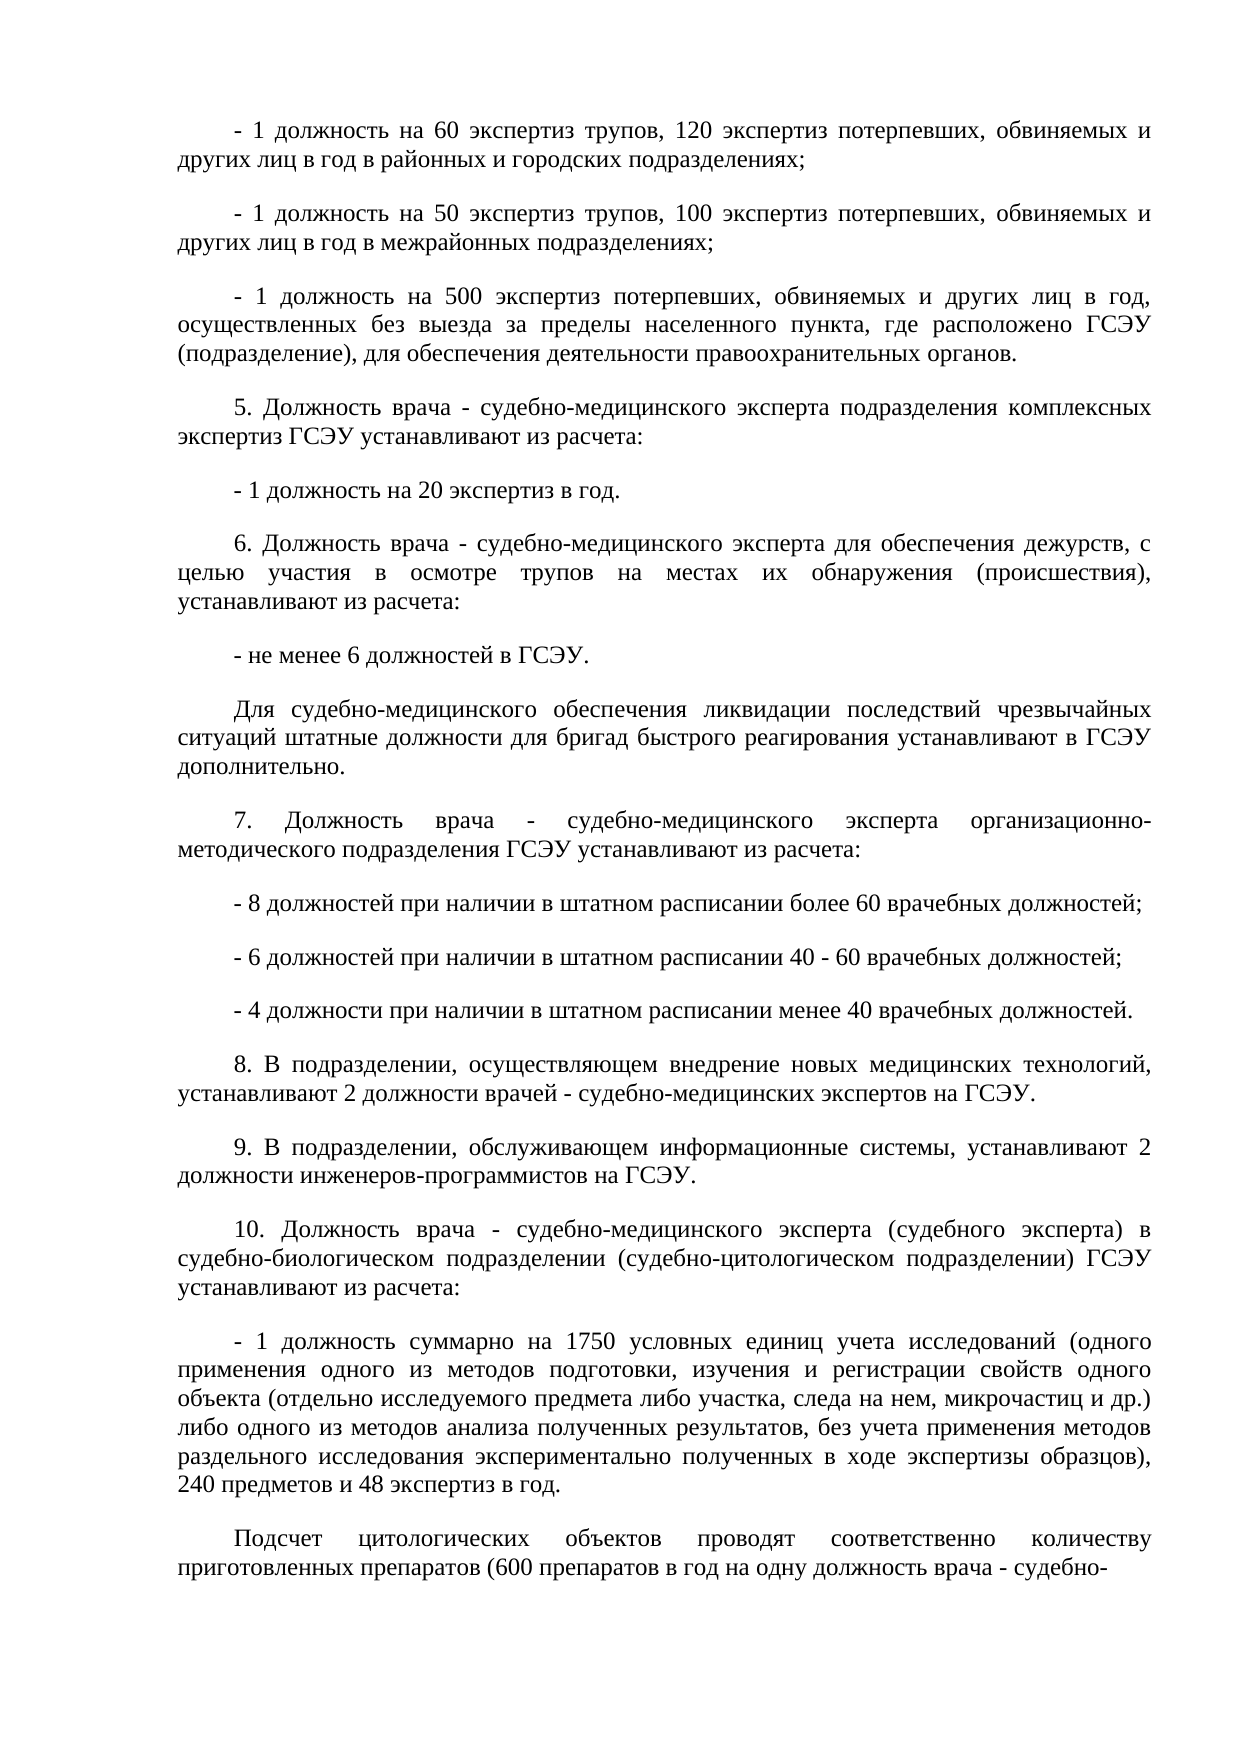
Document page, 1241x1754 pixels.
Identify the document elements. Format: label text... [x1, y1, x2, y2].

list 8 должностей при наличии в штатном расписании более 60 врачебных должностей; [233, 888, 1165, 917]
text Подсчет цитологических объектов проводят соответственно количеству приготовленных препаратов (600 препаратов в год на одну должность врача - судебно- [177, 1523, 1152, 1581]
list не менее 6 должностей в ГСЭУ. [233, 640, 1165, 669]
list Должность врача - судебно-медицинского эксперта (судебного эксперта) в судебно-биологическом подразделении (судебно-цитологическом подразделении) ГСЭУ устанавливают из расчета: [177, 1214, 1152, 1301]
list В подразделении, осуществляющем внедрение новых медицинских технологий, устанавливают 2 должности врачей - судебно-медицинских экспертов на ГСЭУ. [177, 1049, 1152, 1107]
list 4 должности при наличии в штатном расписании менее 40 врачебных должностей. [233, 996, 1165, 1024]
list Должность врача - судебно-медицинского эксперта подразделения комплексных экспертиз ГСЭУ устанавливают из расчета: [177, 392, 1152, 449]
list Должность врача - судебно-медицинского эксперта организационно- методического подразделения ГСЭУ устанавливают из расчета: [177, 805, 1152, 862]
list 1 должность суммарно на 1750 условных единиц учета исследований (одного применения одного из методов подготовки, изучения и регистрации свойств одного объекта (отдельно исследуемого предмета либо участка, следа на нем, микрочастиц и др.) либо одного из методов анализа полученных результатов, без учета применения методов раздельного исследования экспериментально полученных в ходе экспертизы образцов), 240 предметов и 48 экспертиз в год. [177, 1326, 1152, 1498]
list В подразделении, обслуживающем информационные системы, устанавливают 2 должности инженеров-программистов на ГСЭУ. [177, 1132, 1152, 1189]
list 1 должность на 500 экспертиз потерпевших, обвиняемых и других лиц в год, осуществленных без выезда за пределы населенного пункта, где расположено ГСЭУ (подразделение), для обеспечения деятельности правоохранительных органов. [177, 281, 1152, 367]
list 1 должность на 20 экспертиз в год. [233, 475, 1165, 504]
list 6 должностей при наличии в штатном расписании 40 - 60 врачебных должностей; [233, 942, 1165, 970]
list Должность врача - судебно-медицинского эксперта для обеспечения дежурств, с целью участия в осмотре трупов на местах их обнаружения (происшествия), устанавливают из расчета: [177, 528, 1152, 615]
list 1 должность на 60 экспертиз трупов, 120 экспертиз потерпевших, обвиняемых и других лиц в год в районных и городских подразделениях; [177, 115, 1152, 173]
list 1 должность на 50 экспертиз трупов, 100 экспертиз потерпевших, обвиняемых и других лиц в год в межрайонных подразделениях; [177, 198, 1152, 256]
text Для судебно-медицинского обеспечения ликвидации последствий чрезвычайных ситуаций штатные должности для бригад быстрого реагирования устанавливают в ГСЭУ дополнительно. [177, 694, 1152, 780]
